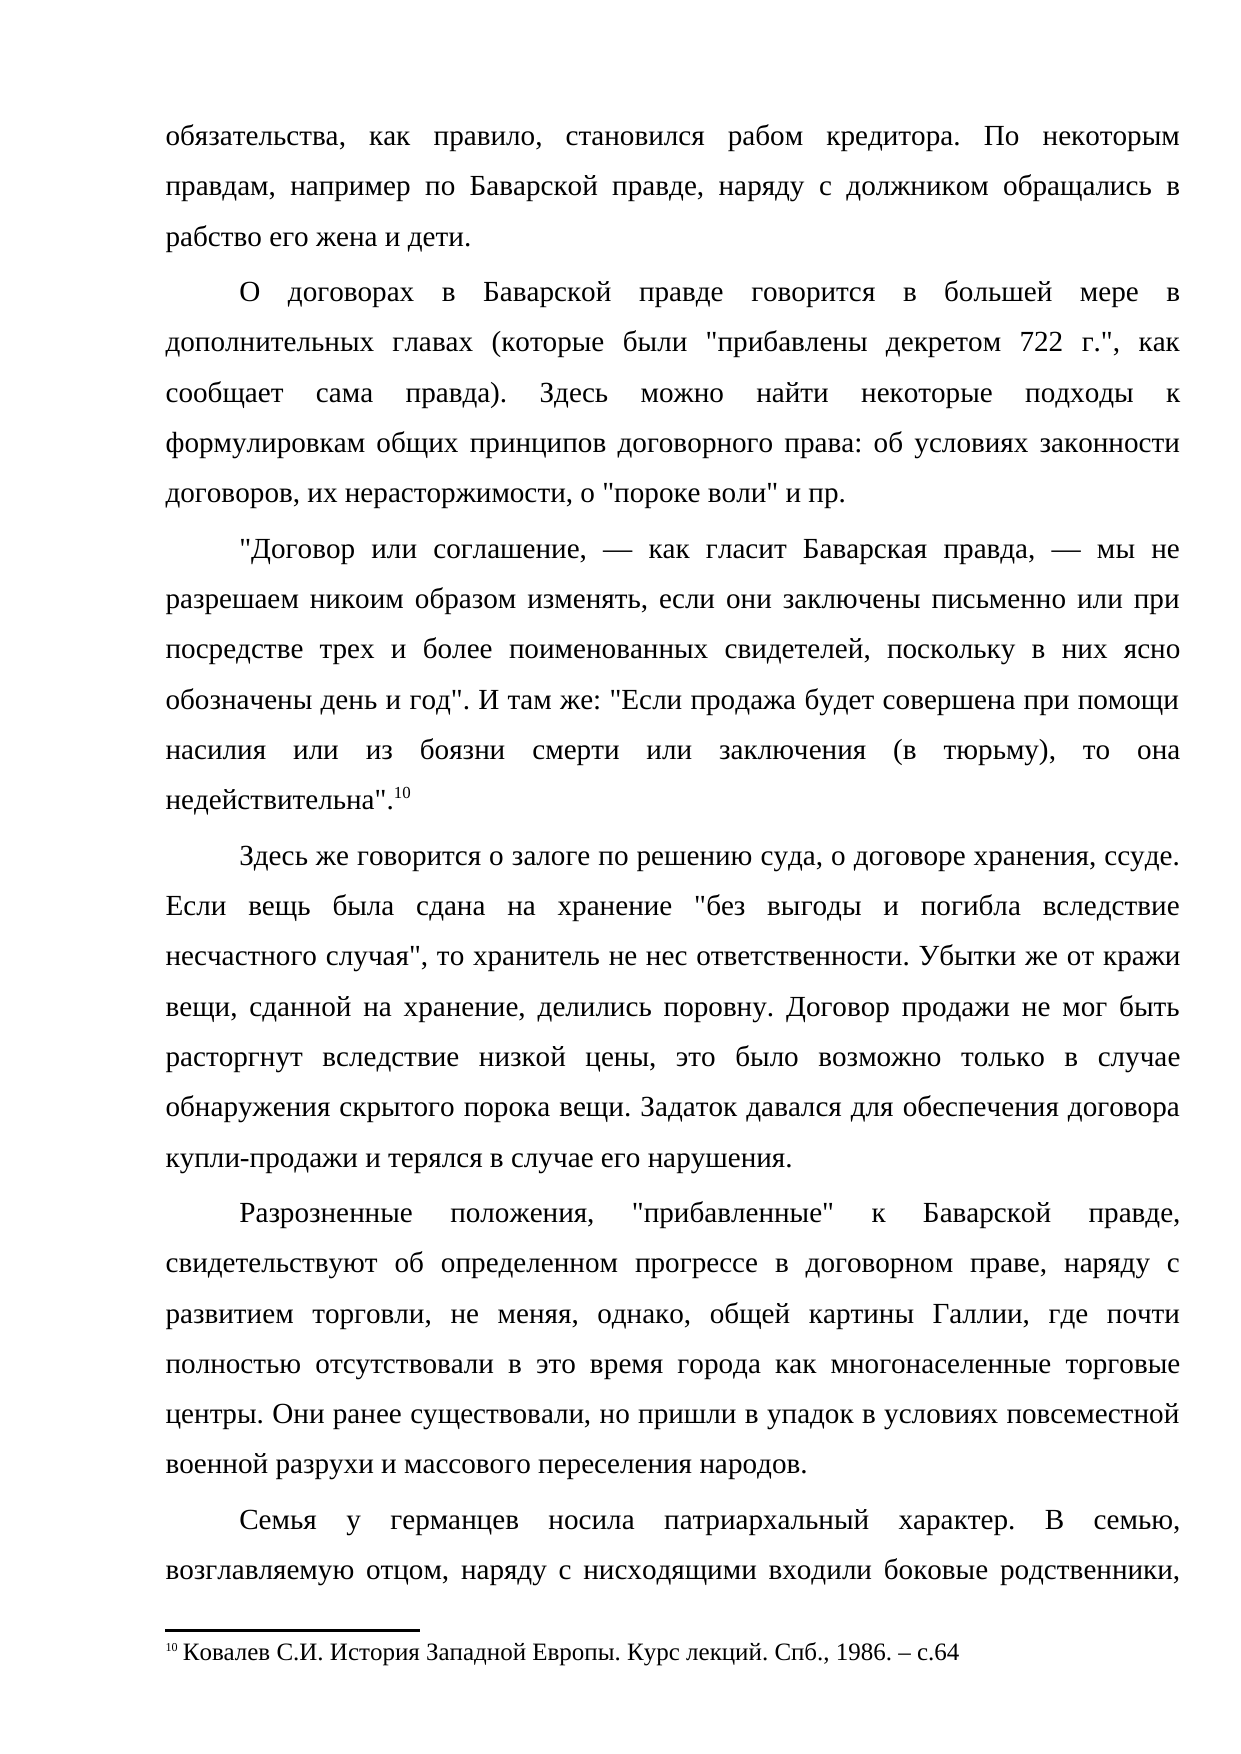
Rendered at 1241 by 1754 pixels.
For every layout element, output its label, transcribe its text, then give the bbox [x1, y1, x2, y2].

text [165, 118, 1181, 252]
text Здесь же говорится о залоге по решению суда, о договоре хранения, ссуде. Если вещь была сдана на хранение "без выгоды и погибла вследствие несчастного случая", то хранитель не нес ответственности. Убытки же от кражи вещи, сданной на хранение, делились поровну. Договор продажи не мог быть расторгнут вследствие низкой цены, это было возможно только в случае обнаружения скрытого порока вещи. Задаток давался для обеспечения договора купли-продажи и терялся в случае его нарушения. [165, 838, 1181, 1173]
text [165, 1502, 1181, 1586]
text "Договор или соглашение, — как гласит Баварская правда, — мы не разрешаем никоим образом изменять, если они заключены письменно или при посредстве трех и более поименованных свидетелей, поскольку в них ясно обозначены день и год". И там же: "Если продажа будет совершена при помощи насилия или из боязни смерти или заключения (в тюрьму), то она недействительна". [165, 531, 1181, 816]
text Разрозненные положения, "прибавленные" к Баварской правде, свидетельствуют об определенном прогрессе в договорном праве, наряду с развитием торговли, не меняя, однако, общей картины Галлии, где почти полностью отсутствовали в это время города как многонаселенные торговые центры. Они ранее существовали, но пришли в упадок в условиях повсеместной военной разрухи и массового переселения народов. [165, 1195, 1181, 1480]
text О договорах в Баварской правде говорится в большей мере в дополнительных главах (которые были "прибавлены декретом 722 г.", как сообщает сама правда). Здесь можно найти некоторые подходы к формулировкам общих принципов договорного права: об условиях законности договоров, их нерасторжимости, о "пороке воли" и пр. [165, 274, 1181, 509]
